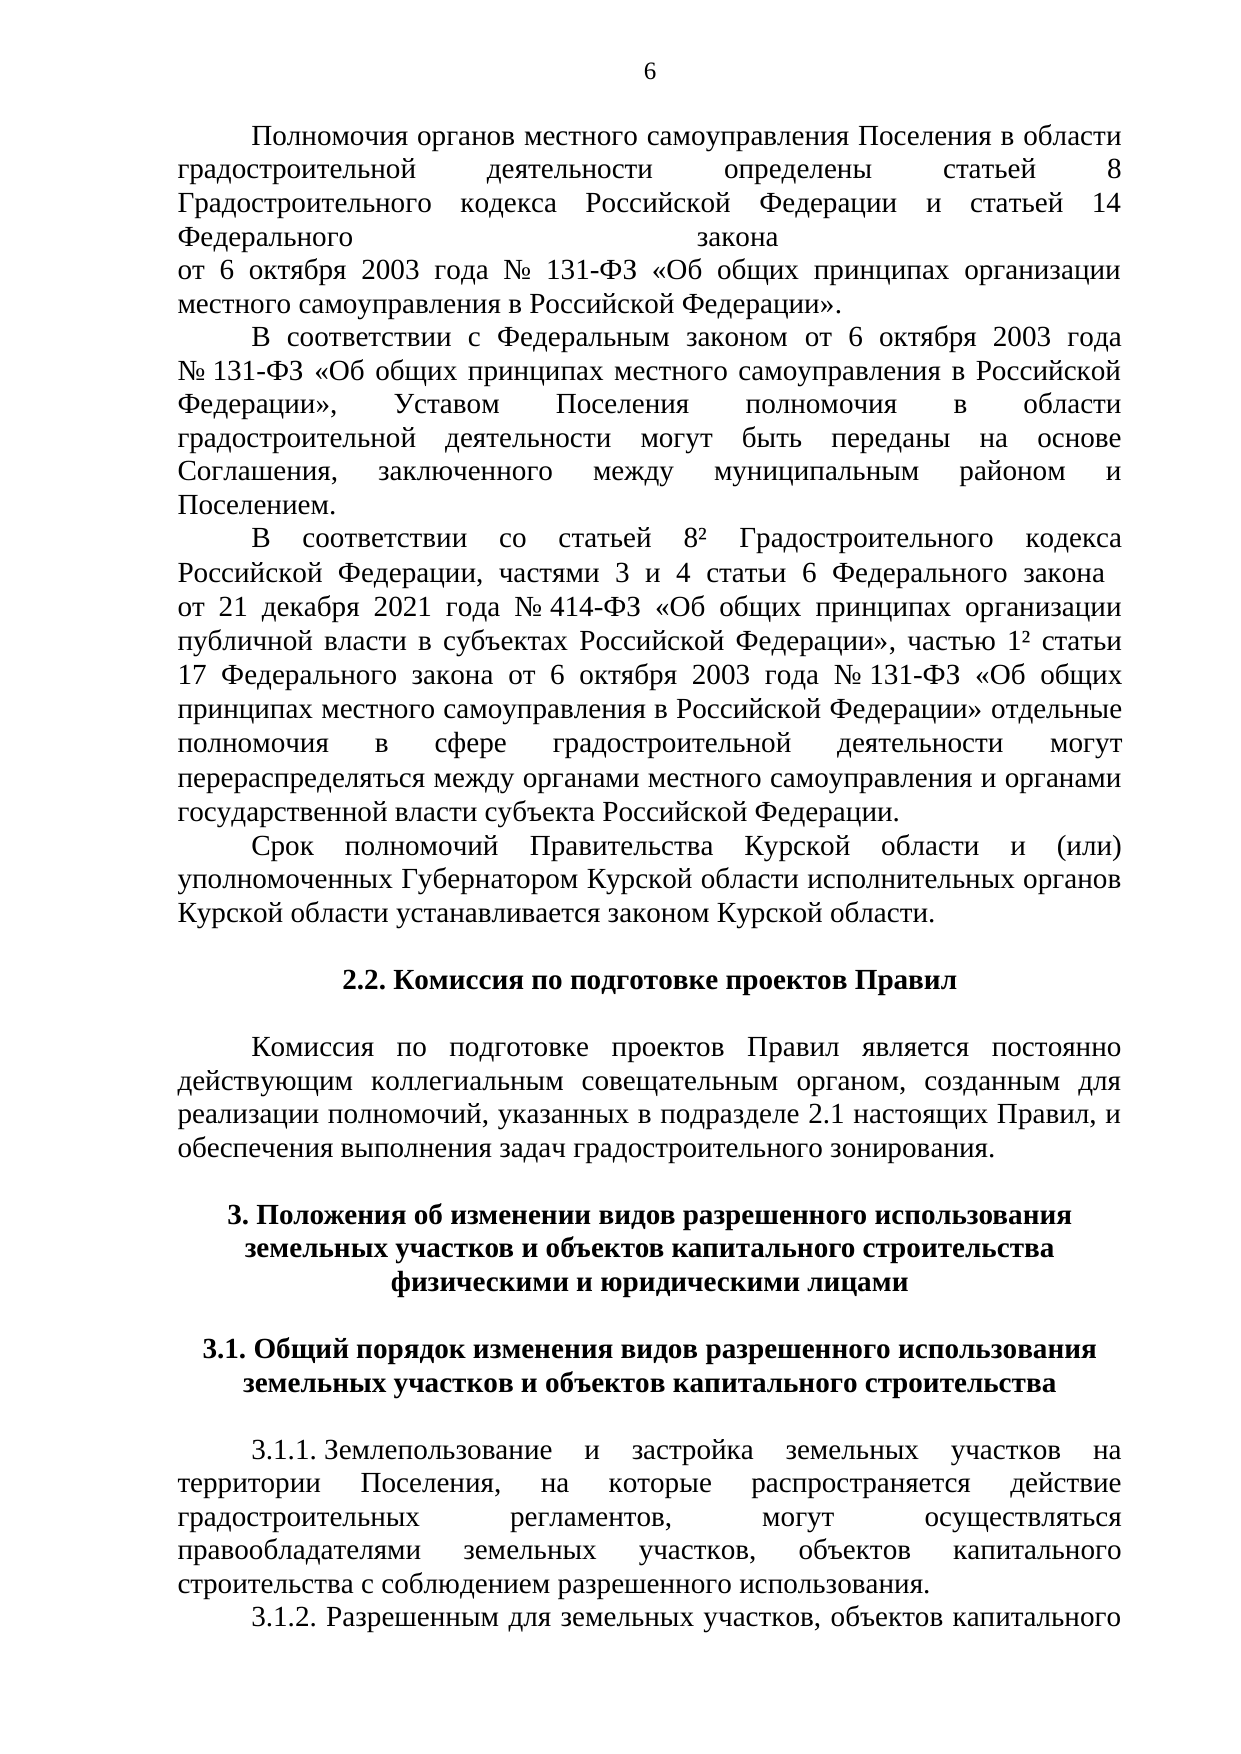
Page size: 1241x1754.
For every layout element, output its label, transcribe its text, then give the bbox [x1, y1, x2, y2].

list 3. Положения об изменении видов разрешенного использования земельных участков и объектов капитального строительства физическими и юридическими лицами [177, 1197, 1122, 1298]
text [177, 1599, 1122, 1633]
list Полномочия органов местного самоуправления Поселения в области градостроительной деятельности определены статьей 8 Градостроительного кодекса Российской Федерации и статьей 14 Федерального закона от 6 октября 2003 года № 131-ФЗ «Об общих принципах организации местного самоуправления в Российской Федерации». [177, 118, 1122, 319]
text 3.1.1. Землепользование и застройка земельных участков на территории Поселения, на которые распространяется действие градостроительных регламентов, могут осуществляться правообладателями земельных участков, объектов капитального строительства с соблюдением разрешенного использования. [177, 1432, 1122, 1599]
text 2.2. Комиссия по подготовке проектов Правил [177, 962, 1122, 996]
text В соответствии со статьей 8² Градостроительного кодекса Российской Федерации, частями 3 и 4 статьи 6 Федерального закона от 21 декабря 2021 года № 414-ФЗ «Об общих принципах организации публичной власти в субъектах Российской Федерации», частью 1² статьи 17 Федерального закона от 6 октября 2003 года № 131-ФЗ «Об общих принципах местного самоуправления в Российской Федерации» отдельные полномочия в сфере градостроительной деятельности могут перераспределяться между органами местного самоуправления и органами государственной власти субъекта Российской Федерации. [177, 521, 1122, 760]
list В соответствии с Федеральным законом от 6 октября 2003 года № 131-ФЗ «Об общих принципах местного самоуправления в Российской Федерации», Уставом Поселения полномочия в области градостроительной деятельности могут быть переданы на основе Соглашения, заключенного между муниципальным районом и Поселением. [177, 319, 1122, 521]
list 3.1. Общий порядок изменения видов разрешенного использования земельных участков и объектов капитального строительства [177, 1331, 1122, 1398]
text Срок полномочий Правительства Курской области и (или) уполномоченных Губернатором Курской области исполнительных органов Курской области устанавливается законом Курской области. [177, 828, 1122, 929]
text Комиссия по подготовке проектов Правил является постоянно действующим коллегиальным совещательным органом, созданным для реализации полномочий, указанных в подразделе 2.1 настоящих Правил, и обеспечения выполнения задач градостроительного зонирования. [177, 1029, 1122, 1163]
